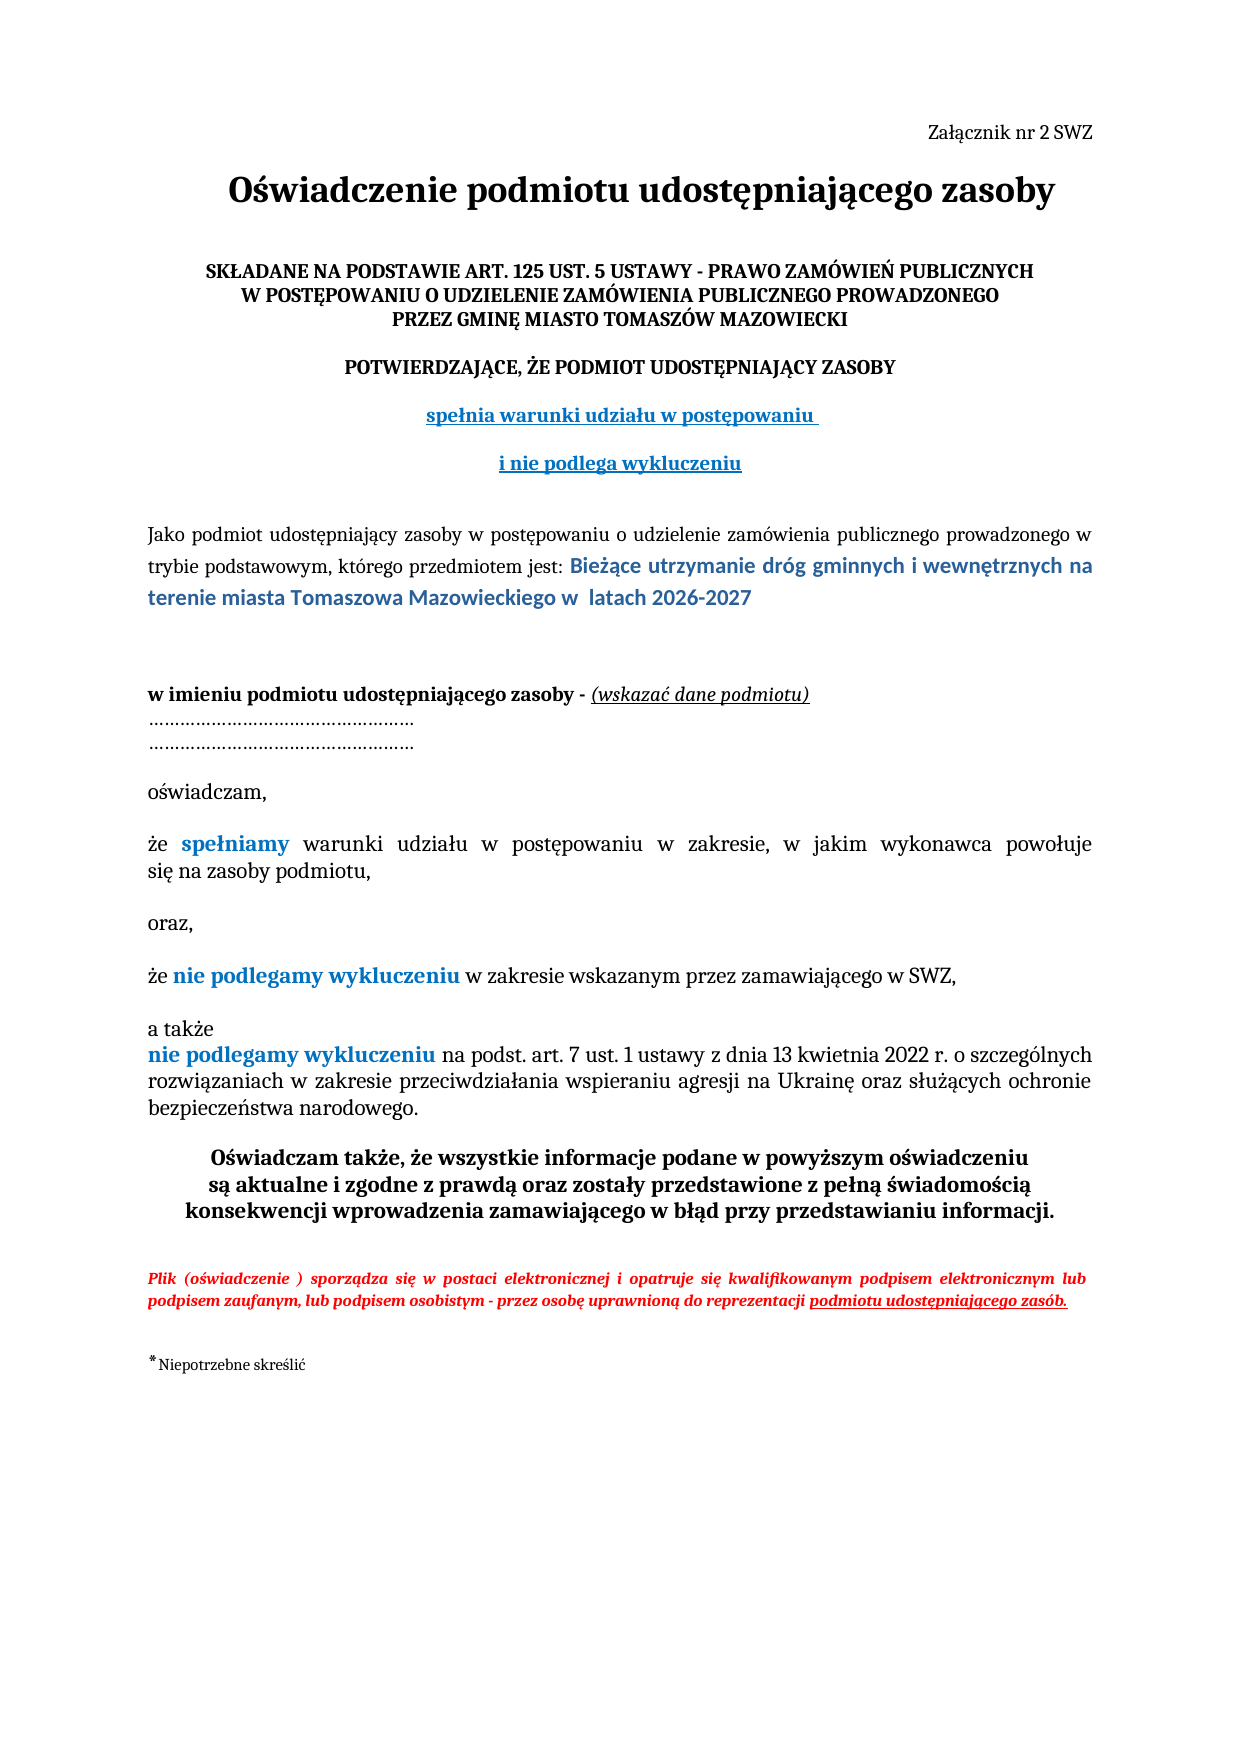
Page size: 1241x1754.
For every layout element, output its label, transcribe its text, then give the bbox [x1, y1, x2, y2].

text …………………………………………… [148, 731, 1093, 754]
text spełnia warunki udziału w postępowaniu [148, 403, 1093, 427]
text nie podlegamy wykluczeniu na podst. art. 7 ust. 1 ustawy z dnia 13 kwietnia 2022 r. o szczególnych rozwiązaniach w zakresie przeciwdziałania wspieraniu agresji na Ukrainę oraz służących ochronie bezpieczeństwa narodowego. [148, 1042, 1093, 1121]
text że spełniamy warunki udziału w postępowaniu w zakresie, w jakim wykonawca powołuje się na zasoby podmiotu, [148, 831, 1093, 884]
text Oświadczam także, że wszystkie informacje podane w powyższym oświadczeniu są aktualne i zgodne z prawdą oraz zostały przedstawione z pełną świadomością konsekwencji wprowadzenia zamawiającego w błąd przy przedstawianiu informacji. [148, 1145, 1093, 1224]
text POTWIERDZAJĄCE, ŻE PODMIOT UDOSTĘPNIAJĄCY ZASOBY [148, 355, 1093, 379]
text …………………………………………… [148, 707, 1093, 731]
text Załącznik nr 2 SWZ [192, 121, 1093, 144]
text Oświadczenie podmiotu udostępniającego zasoby [192, 168, 1093, 212]
text oraz, [148, 910, 1093, 937]
text PRZEZ GMINĘ MIASTO TOMASZÓW MAZOWIECKI [148, 307, 1093, 331]
text że nie podlegamy wykluczeniu w zakresie wskazanym przez zamawiającego w SWZ, [148, 963, 1093, 989]
text *Niepotrzebne skreślić [148, 1349, 1093, 1376]
text Plik (oświadczenie ) sporządza się w postaci elektronicznej i opatruje się kwalifikowanym podpisem elektronicznym lub podpisem zaufanym, lub podpisem osobistym - przez osobę uprawnioną do reprezentacji podmiotu udostępniającego zasób. [148, 1269, 1087, 1311]
text oświadczam, [148, 778, 1093, 805]
text i nie podlega wykluczeniu [148, 451, 1093, 475]
text SKŁADANE NA PODSTAWIE ART. 125 UST. 5 USTAWY - PRAWO ZAMÓWIEŃ PUBLICZNYCH [148, 259, 1093, 283]
text Jako podmiot udostępniający zasoby w postępowaniu o udzielenie zamówienia publicznego prowadzonego w trybie podstawowym, którego przedmiotem jest: Bieżące utrzymanie dróg gminnych i wewnętrznych na terenie miasta Tomaszowa Mazowieckiego w latach 2026-2027 [148, 523, 1093, 611]
text a także [148, 1016, 1093, 1042]
text w imieniu podmiotu udostępniającego zasoby - (wskazać dane podmiotu) [148, 683, 1093, 707]
text W POSTĘPOWANIU O UDZIELENIE ZAMÓWIENIA PUBLICZNEGO PROWADZONEGO [148, 283, 1093, 307]
